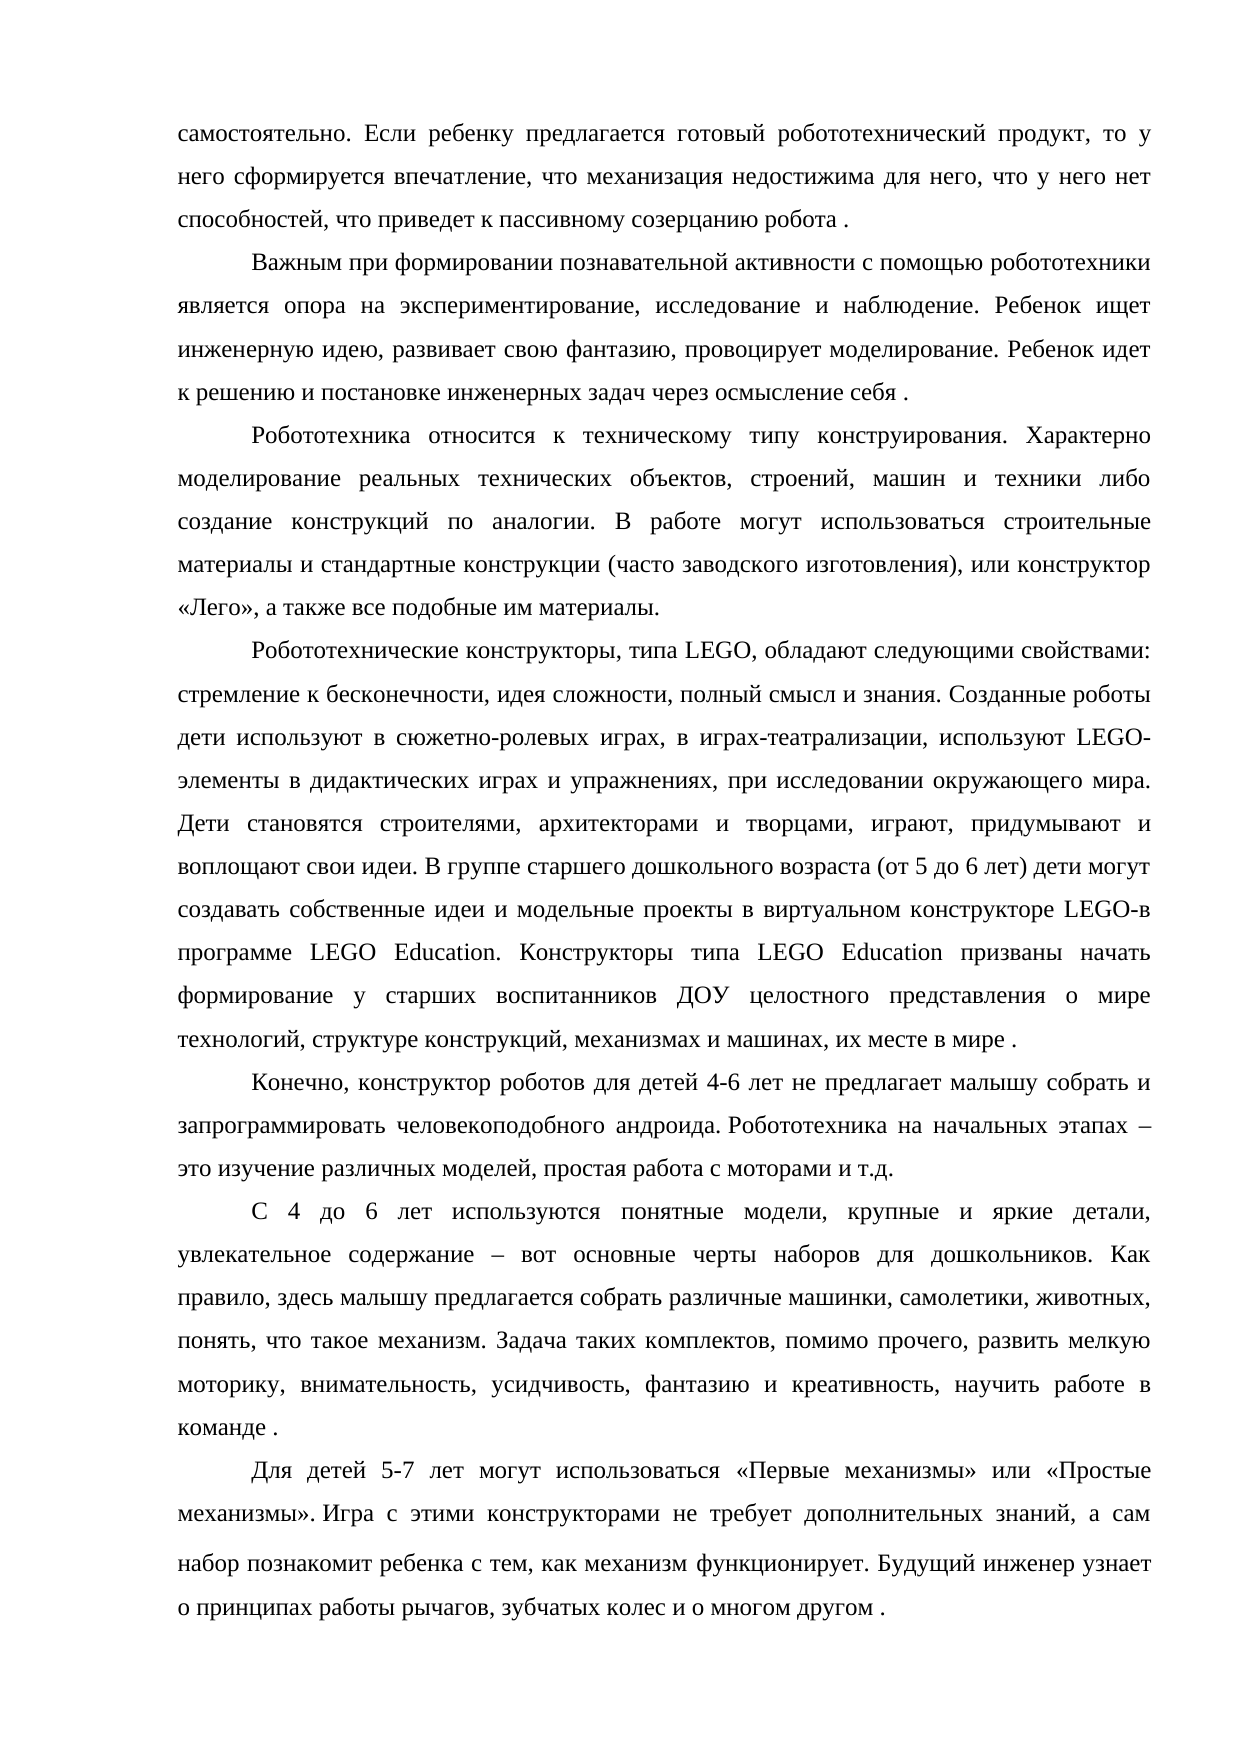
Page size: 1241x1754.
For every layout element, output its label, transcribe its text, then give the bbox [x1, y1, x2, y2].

text Конечно, конструктор роботов для детей 4-6 лет не предлагает малышу собрать и запрограммировать человекоподобного андроида. Робототехника на начальных этапах – это изучение различных моделей, простая работа с моторами и т.д. [177, 1139, 1152, 1182]
text Для детей 5-7 лет могут использоваться «Первые механизмы» или «Простые механизмы». Игра с этими конструкторами не требует дополнительных знаний, а сам набор познакомит ребенка с тем, как механизм функционирует. Будущий инженер узнает о принципах работы рычагов, зубчатых колес и о многом другом . [177, 1455, 1152, 1620]
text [177, 118, 1152, 233]
text Робототехнические конструкторы, типа LEGO, обладают следующими свойствами: стремление к бесконечности, идея сложности, полный смысл и знания. Созданные роботы дети используют в сюжетно-ролевых играх, в играх-театрализации, используют LEGO-элементы в дидактических играх и упражнениях, при исследовании окружающего мира. Дети становятся строителями, архитекторами и творцами, играют, придумывают и воплощают свои идеи. В группе старшего дошкольного возраста (от 5 до 6 лет) дети могут создавать собственные идеи и модельные проекты в виртуальном конструкторе LEGO-в программе LEGO Education. Конструкторы типа LEGO Education призваны начать формирование у старших воспитанников ДОУ целостного представления о мире технологий, структуре конструкций, механизмах и машинах, их месте в мире . [177, 636, 1152, 1052]
text Конечно, конструктор роботов для детей 4-6 лет не предлагает малышу собрать и запрограммировать человекоподобного андроида. Робототехника на начальных этапах – это изучение различных моделей, простая работа с моторами и т.д. [177, 1067, 1152, 1110]
text Важным при формировании познавательной активности с помощью робототехники является опора на экспериментирование, исследование и наблюдение. Ребенок ищет инженерную идею, развивает свою фантазию, провоцирует моделирование. Ребенок идет к решению и постановке инженерных задач через осмысление себя . [177, 247, 1152, 406]
text Робототехника относится к техническому типу конструирования. Характерно моделирование реальных технических объектов, строений, машин и техники либо создание конструкций по аналогии. В работе могут использоваться строительные материалы и стандартные конструкции (часто заводского изготовления), или конструктор «Лего», а также все подобные им материалы. [177, 420, 1152, 621]
text С 4 до 6 лет используются понятные модели, крупные и яркие детали, увлекательное содержание – вот основные черты наборов для дошкольников. Как правило, здесь малышу предлагается собрать различные машинки, самолетики, животных, понять, что такое механизм. Задача таких комплектов, помимо прочего, развить мелкую моторику, внимательность, усидчивость, фантазию и креативность, научить работе в команде . [177, 1196, 1152, 1441]
